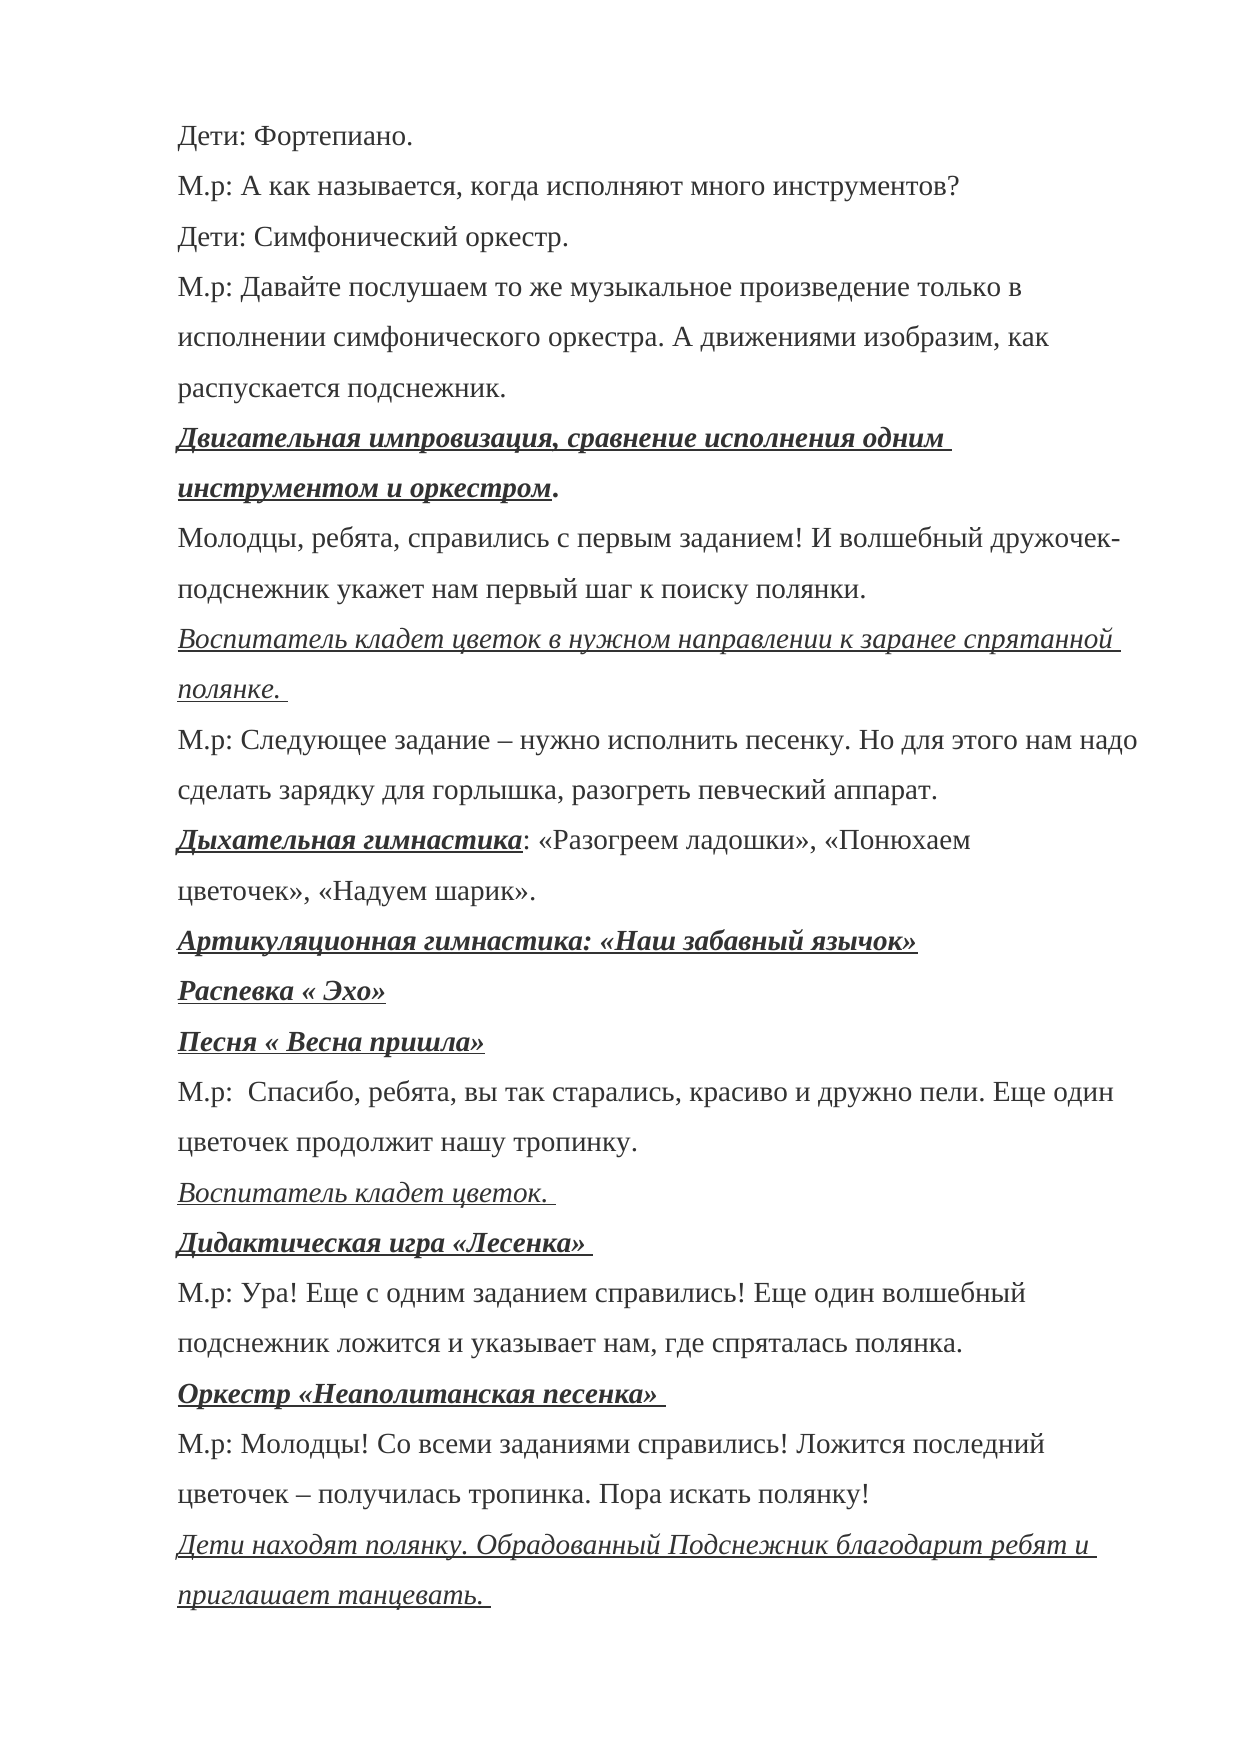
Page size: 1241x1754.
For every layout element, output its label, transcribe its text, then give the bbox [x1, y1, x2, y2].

text Песня « Весна пришла» М.р: Спасибо, ребята, вы так старались, красиво и дружно пели. Еще один цветочек продолжит нашу тропинку. [177, 1024, 1152, 1158]
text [177, 1175, 1152, 1611]
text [177, 118, 1152, 1007]
